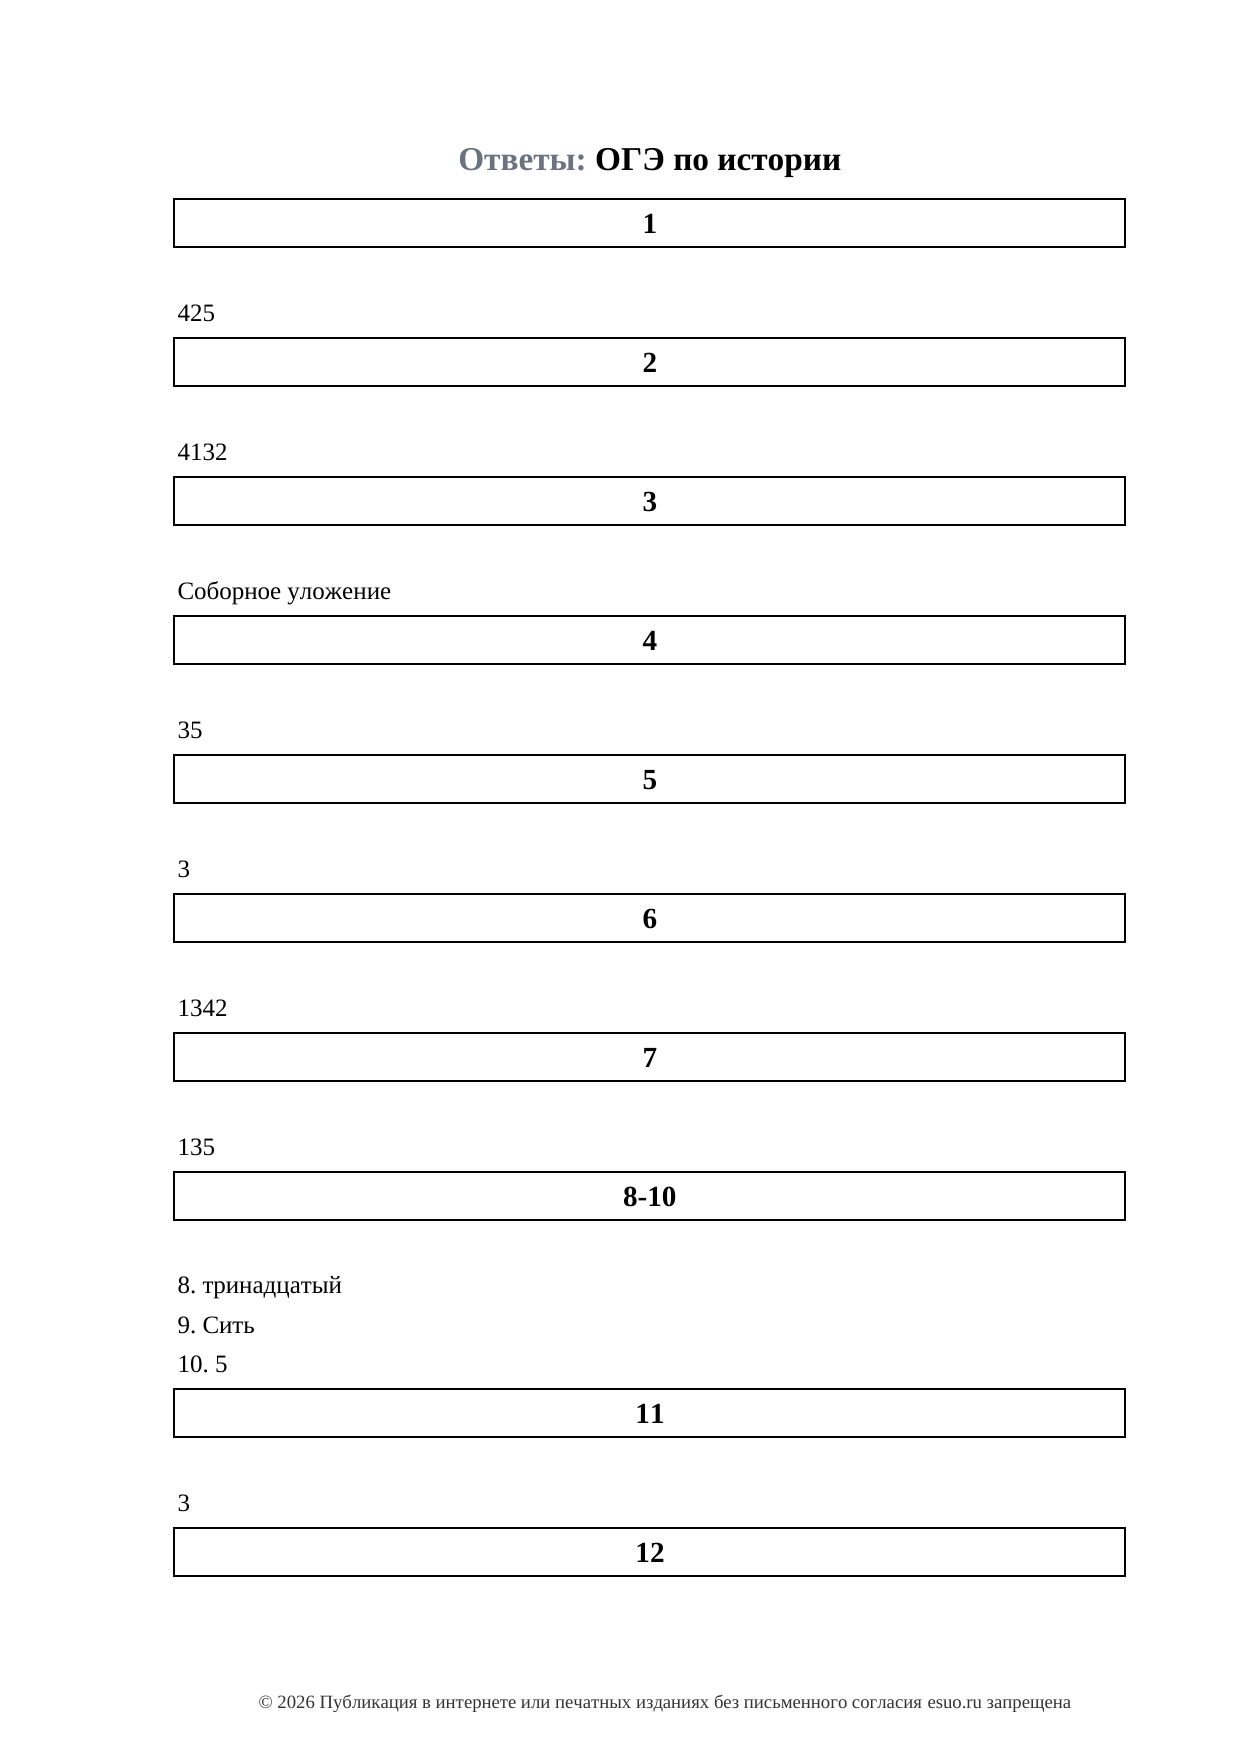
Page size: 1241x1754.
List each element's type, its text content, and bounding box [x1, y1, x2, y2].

subtitle 2 [175, 339, 1124, 385]
text 8. тринадцатый [177, 1271, 1122, 1299]
subtitle 5 [175, 756, 1124, 802]
subtitle Ответы: ОГЭ по истории [177, 139, 1122, 177]
subtitle 6 [175, 895, 1124, 941]
text 3 [177, 1488, 1122, 1517]
text 4132 [177, 437, 1122, 466]
text 3 [177, 854, 1122, 882]
text 425 [177, 298, 1122, 327]
text 135 [177, 1132, 1122, 1160]
text 35 [177, 715, 1122, 743]
subtitle 7 [175, 1034, 1124, 1080]
text 1342 [177, 993, 1122, 1021]
subtitle 8-10 [175, 1173, 1124, 1219]
subtitle 11 [175, 1390, 1124, 1436]
text Соборное уложение [177, 576, 1122, 604]
subtitle 1 [175, 200, 1124, 246]
text 9. Сить [177, 1310, 1122, 1338]
subtitle 4 [175, 617, 1124, 663]
text 10. 5 [177, 1349, 1122, 1378]
subtitle 12 [175, 1529, 1124, 1575]
subtitle 3 [175, 478, 1124, 524]
